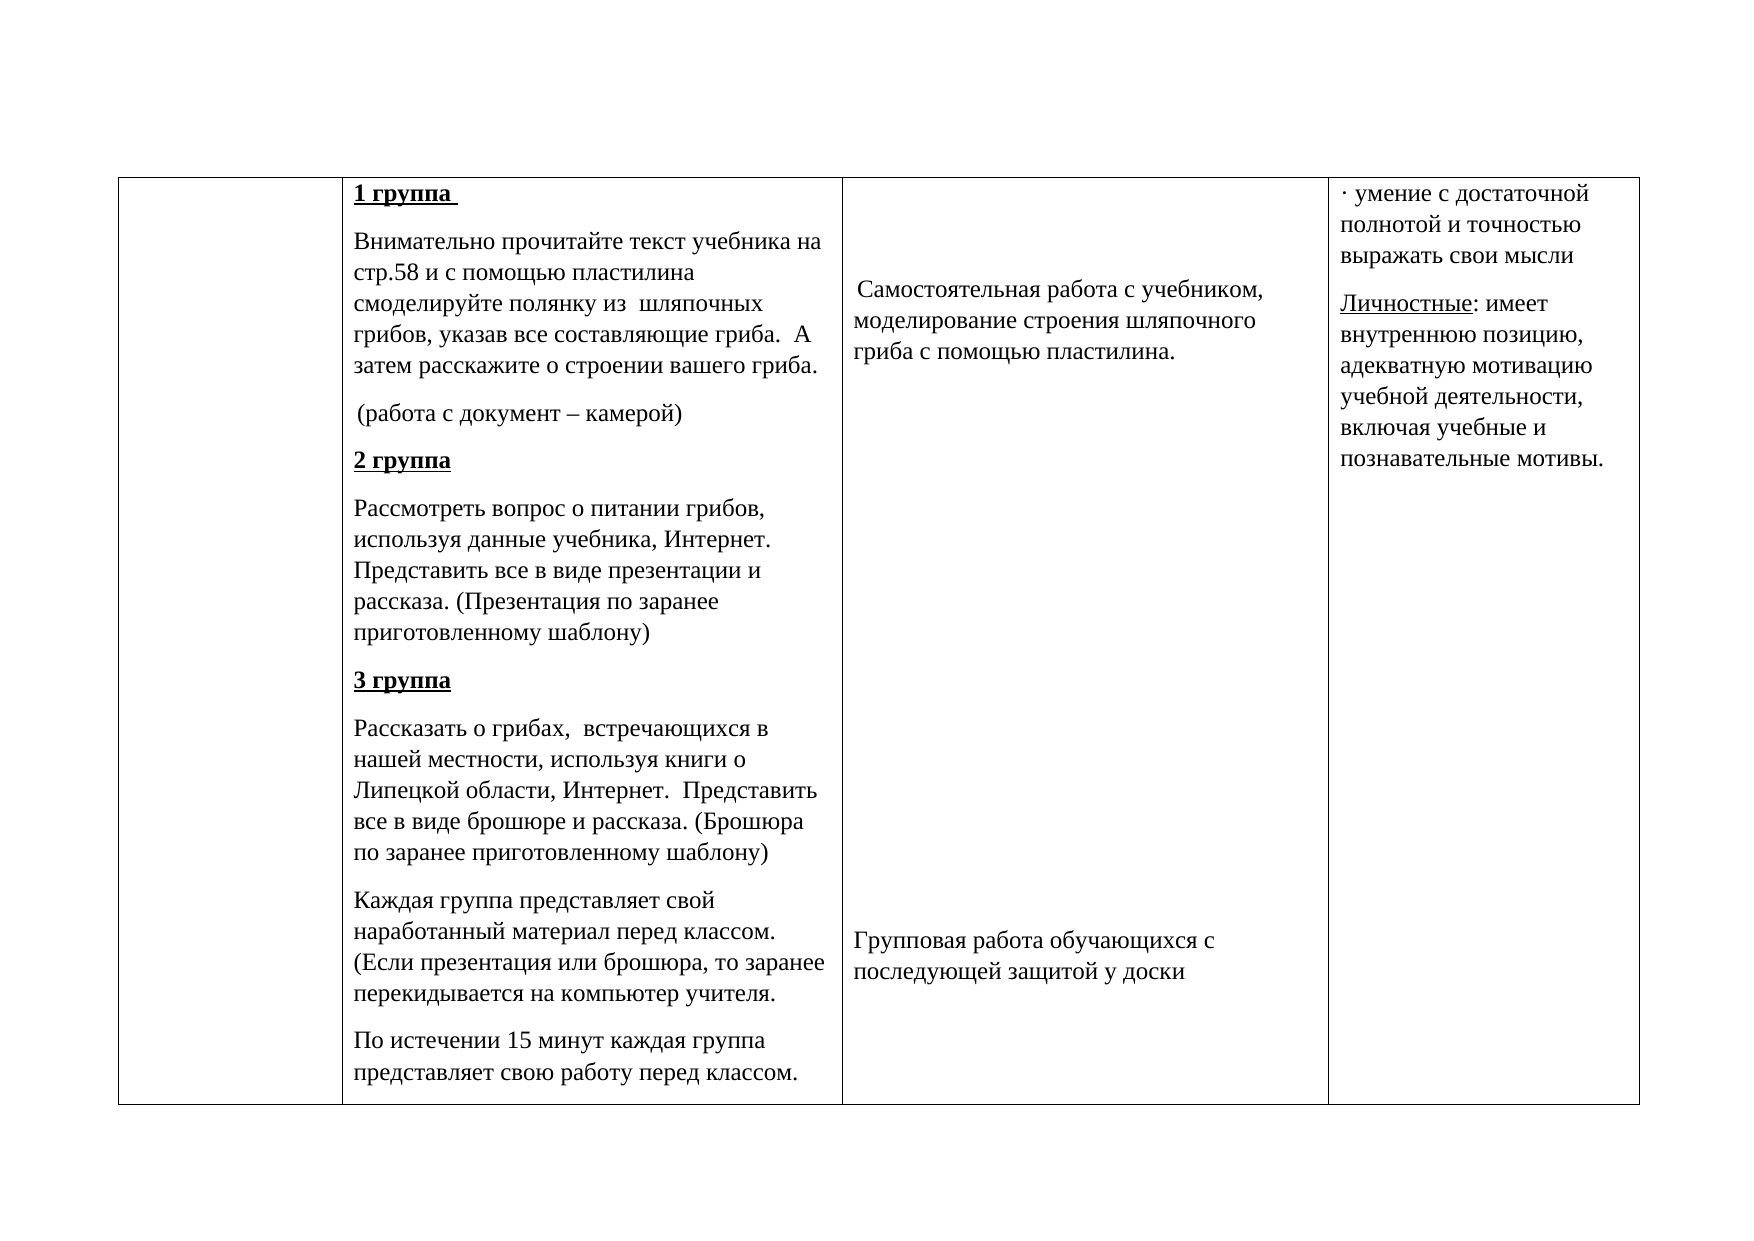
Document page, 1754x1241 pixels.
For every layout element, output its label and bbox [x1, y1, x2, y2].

table_header [119, 178, 342, 1104]
table_header [843, 178, 1328, 1104]
table_header [1329, 178, 1639, 1104]
table_header [343, 178, 842, 1104]
